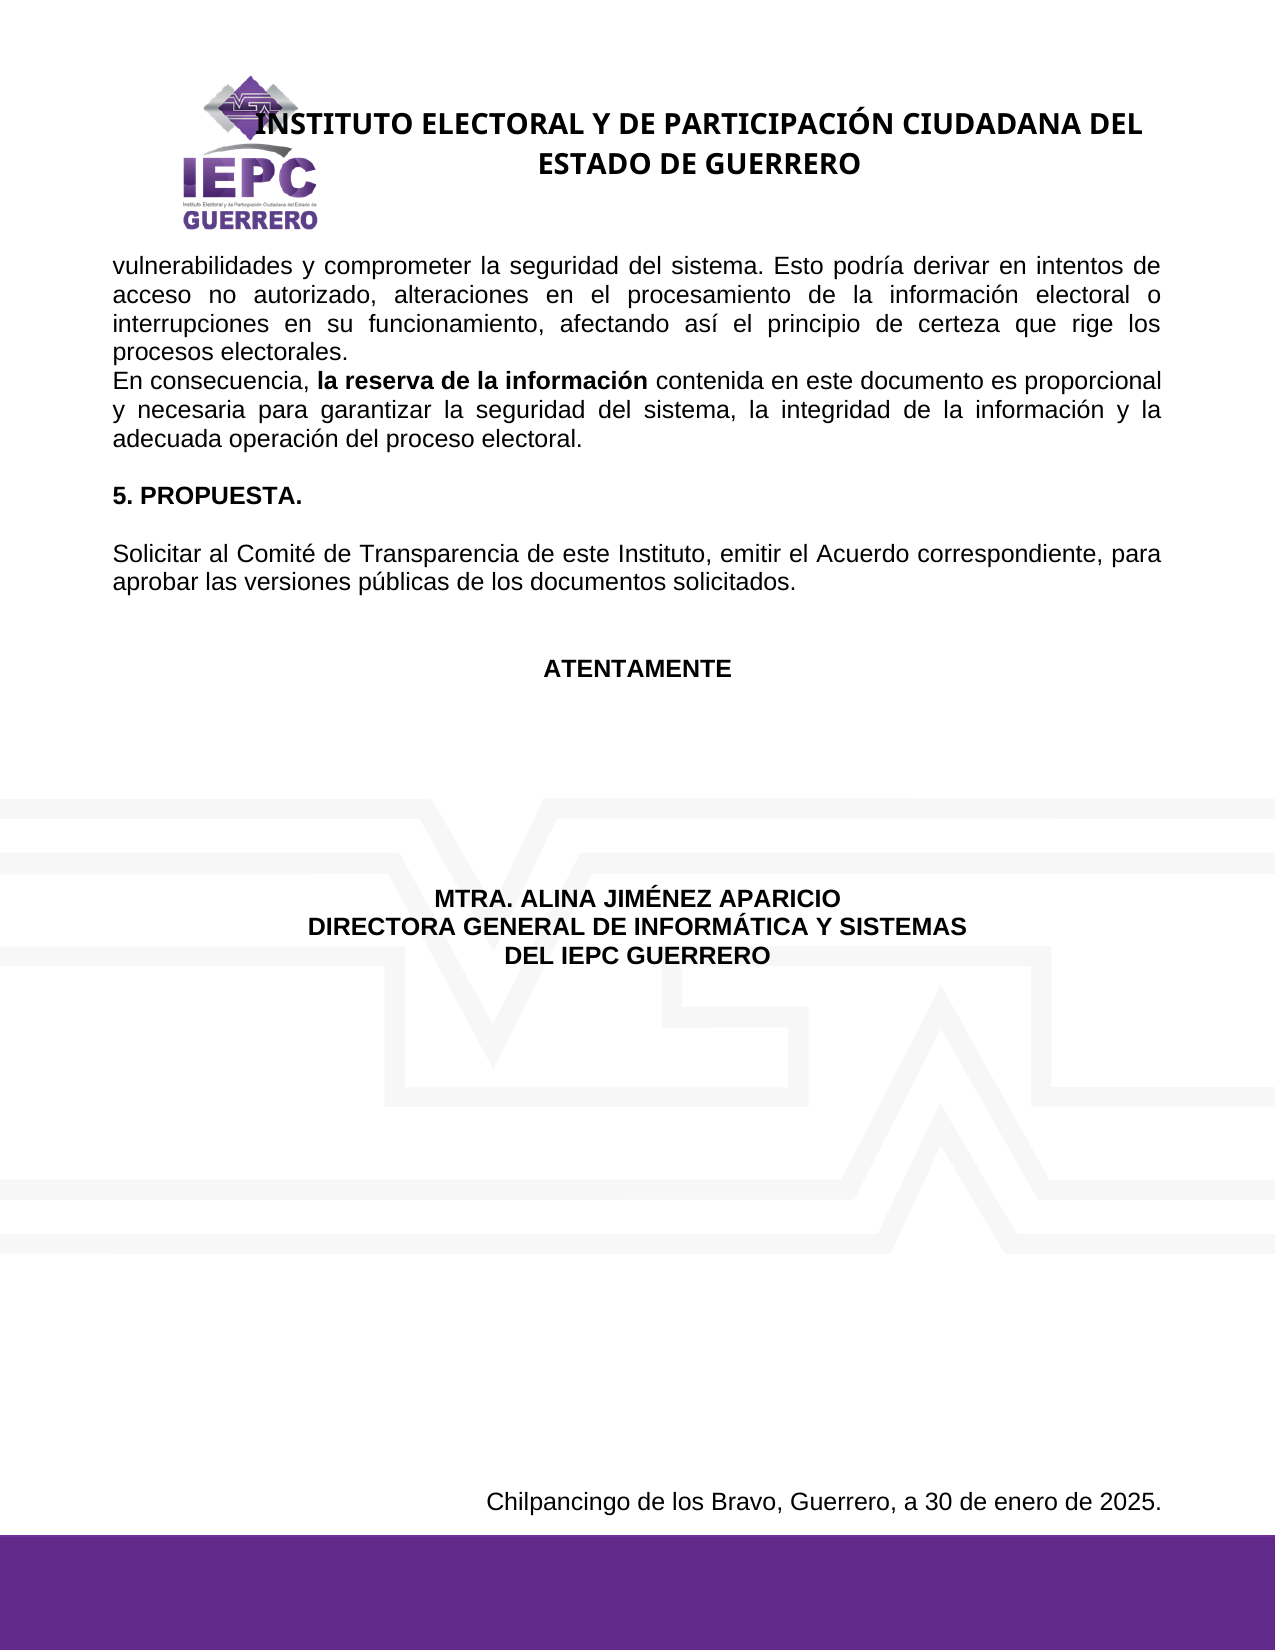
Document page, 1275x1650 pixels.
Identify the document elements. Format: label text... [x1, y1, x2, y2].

picture [175, 69, 324, 235]
text MTRA. ALINA JIMÉNEZ APARICIO [112, 883, 1163, 912]
text ATENTAMENTE [112, 653, 1163, 682]
picture [0, 798, 1275, 1254]
text En consecuencia, la reserva de la información contenida en este documento es proporcional y necesaria para garantizar la seguridad del sistema, la integridad de la información y la adecuada operación del proceso electoral. [112, 366, 1163, 452]
text DEL IEPC GUERRERO [112, 941, 1163, 970]
text 5. PROPUESTA. [112, 481, 1163, 510]
text Chilpancingo de los Bravo, Guerrero, a 30 de enero de 2025. [112, 1487, 1163, 1516]
text Solicitar al Comité de Transparencia de este Instituto, emitir el Acuerdo correspondiente, para aprobar las versiones públicas de los documentos solicitados. [112, 538, 1163, 596]
text DIRECTORA GENERAL DE INFORMÁTICA Y SISTEMAS [112, 912, 1163, 941]
